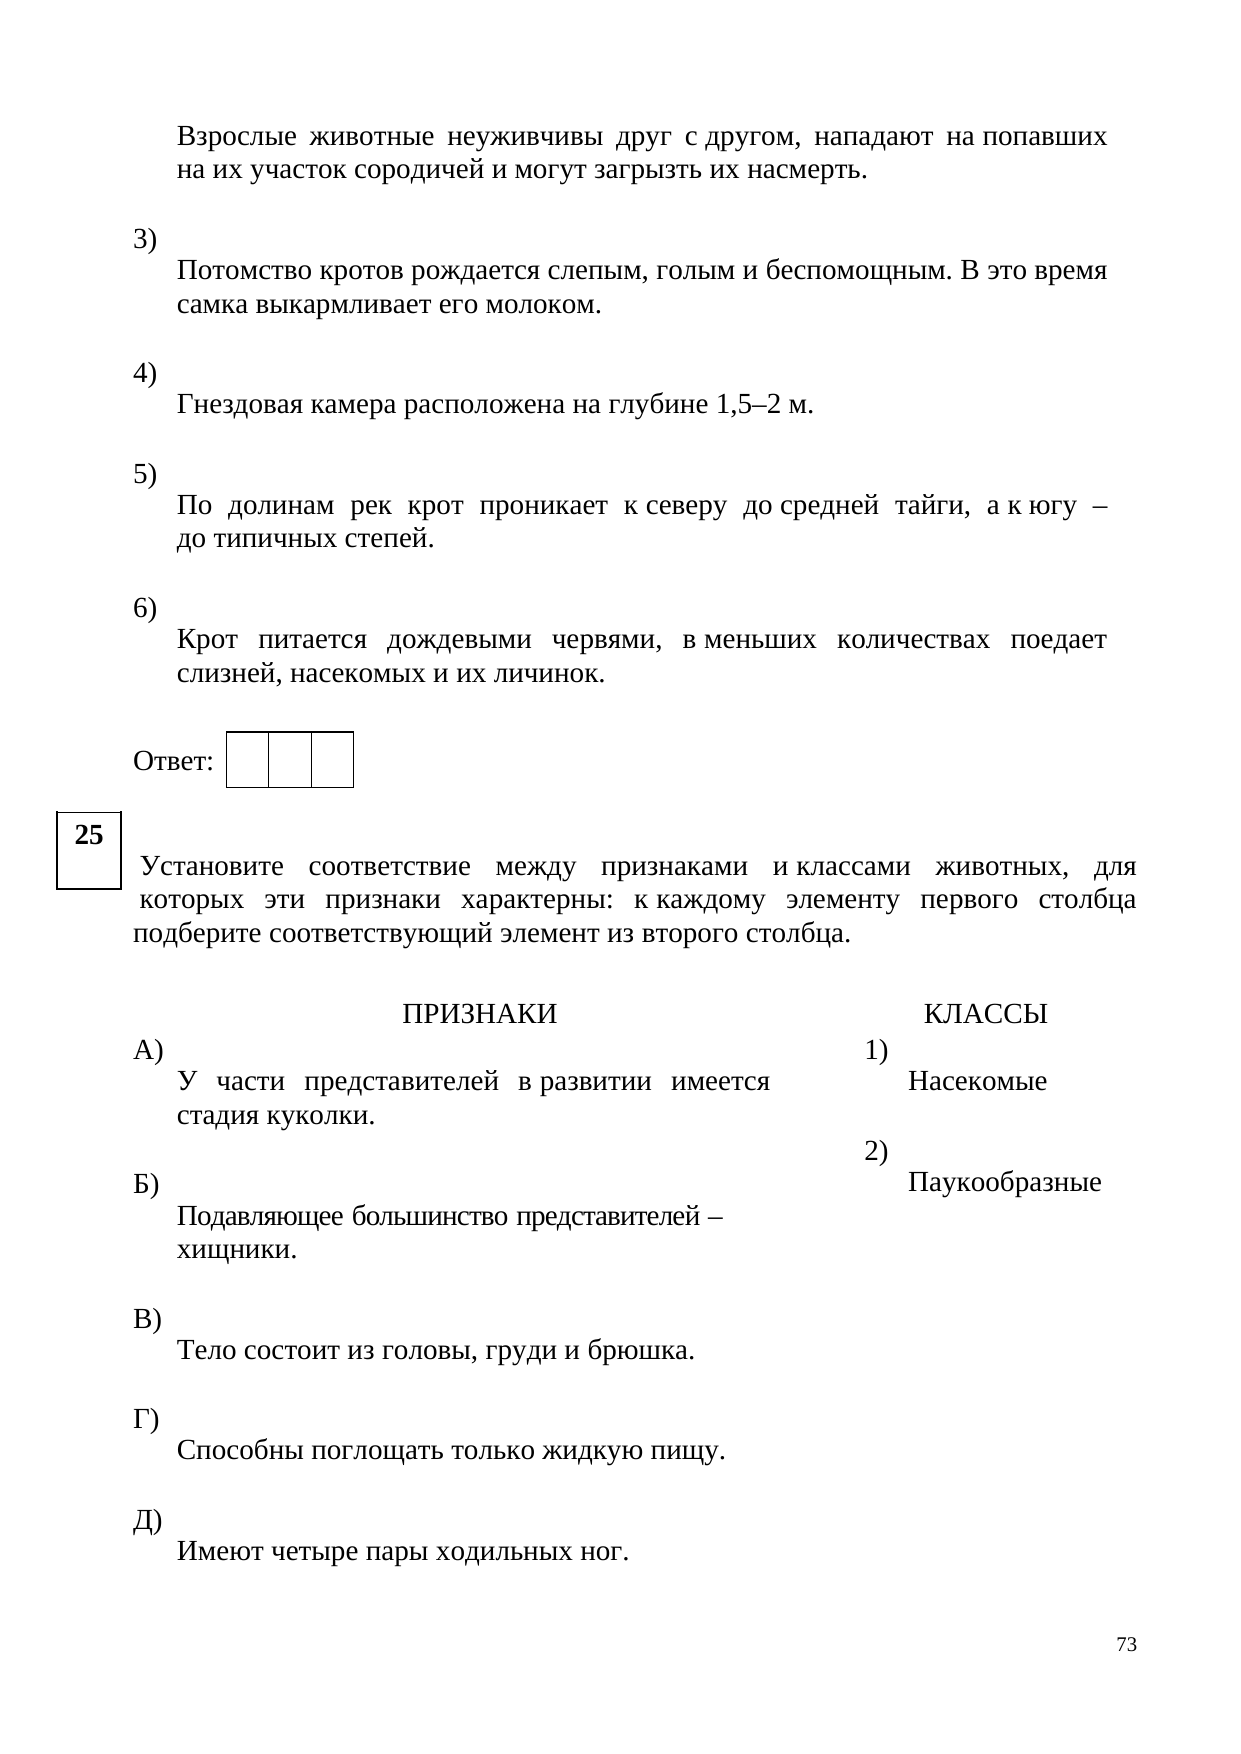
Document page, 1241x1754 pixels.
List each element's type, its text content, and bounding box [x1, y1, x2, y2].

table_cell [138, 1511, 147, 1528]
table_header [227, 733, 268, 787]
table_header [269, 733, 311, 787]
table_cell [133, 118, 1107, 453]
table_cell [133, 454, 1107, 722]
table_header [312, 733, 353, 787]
text 25 [58, 815, 120, 886]
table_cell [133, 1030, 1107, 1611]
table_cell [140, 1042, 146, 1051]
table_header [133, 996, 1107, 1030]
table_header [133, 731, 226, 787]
text Установите соответствие между признаками и классами животных, для которых эти признаки характерны: к каждому элементу первого столбца подберите соответствующий элемент из второго столбца. [133, 848, 1137, 948]
